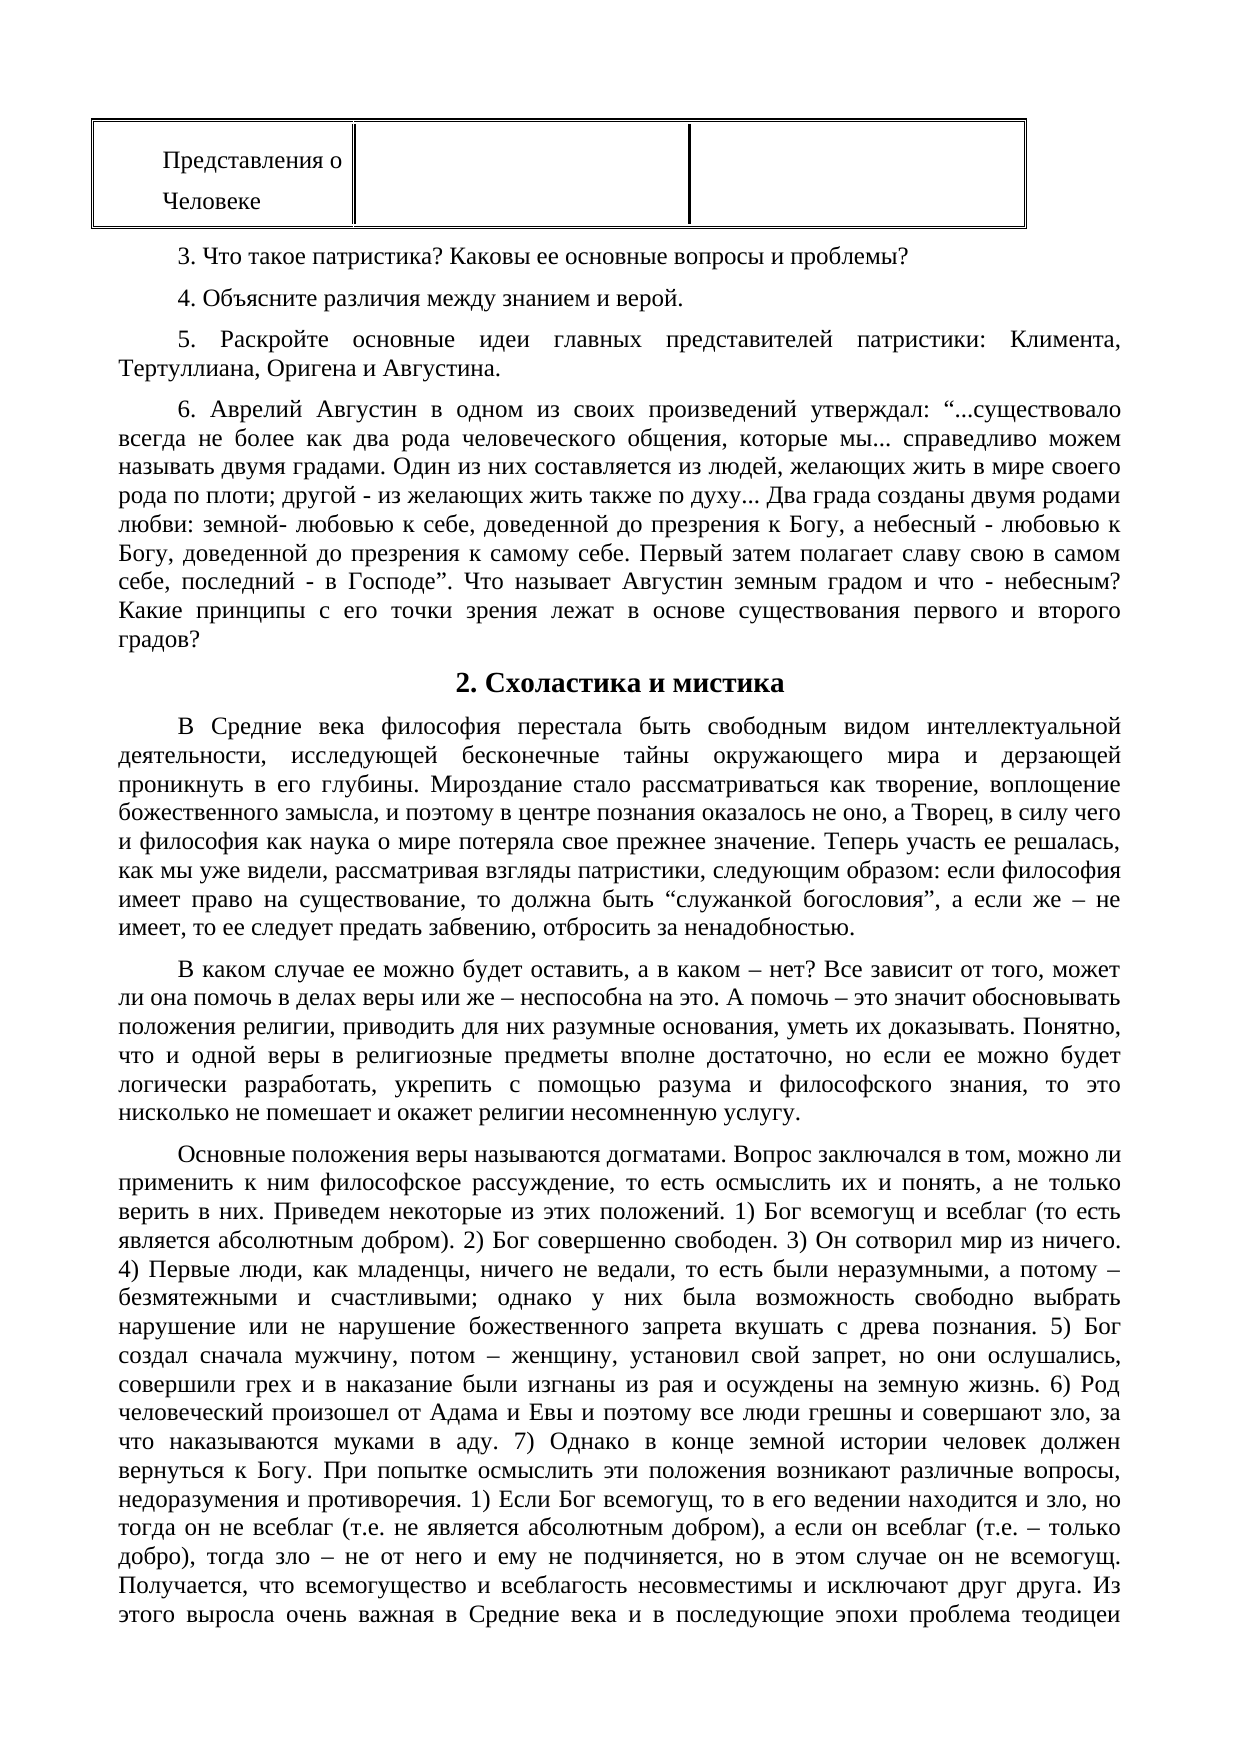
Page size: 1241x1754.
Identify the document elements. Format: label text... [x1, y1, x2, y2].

text 4. Объясните различия между знанием и верой. [118, 283, 1122, 311]
table_cell Представления о Человеке [94, 120, 354, 226]
text 2. Схоластика и мистика [118, 665, 1122, 699]
text В Средние века философия перестала быть свободным видом интеллектуальной деятельности, исследующей бесконечные тайны окружающего мира и дерзающей проникнуть в его глубины. Мироздание стало рассматриваться как творение, воплощение божественного замысла, и поэтому в центре познания оказалось не оно, а Творец, в силу чего и философия как наука о мире потеряла свое прежнее значение. Теперь участь ее решалась, как мы уже видели, рассматривая взгляды патристики, следующим образом: если философия имеет право на существование, то должна быть “служанкой богословия”, а если же – не имеет, то ее следует предать забвению, отбросить за ненадобностью. [118, 711, 1122, 941]
text В каком случае ее можно будет оставить, а в каком – нет? Все зависит от того, может ли она помочь в делах веры или же – неспособна на это. А помочь – это значит обосновывать положения религии, приводить для них разумные основания, уметь их доказывать. Понятно, что и одной веры в религиозные предметы вполне достаточно, но если ее можно будет логически разработать, укрепить с помощью разума и философского знания, то это нисколько не помешает и окажет религии несомненную услугу. [118, 954, 1122, 1126]
table_cell [354, 122, 689, 226]
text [118, 1139, 1122, 1627]
text 3. Что такое патристика? Каковы ее основные вопросы и проблемы? [118, 241, 1122, 270]
text 5. Раскройте основные идеи главных представителей патристики: Климента, Тертуллиана, Оригена и Августина. [118, 324, 1122, 381]
table_cell [689, 122, 1024, 226]
text 6. Аврелий Августин в одном из своих произведений утверждал: “...существовало всегда не более как два рода человеческого общения, которые мы... справедливо можем называть двумя градами. Один из них составляется из людей, желающих жить в мире своего рода по плоти; другой - из желающих жить также по духу... Два града созданы двумя родами любви: земной- любовью к себе, доведенной до презрения к Богу, а небесный - любовью к Богу, доведенной до презрения к самому себе. Первый затем полагает славу свою в самом себе, последний - в Господе”. Что называет Августин земным градом и что - небесным? Какие принципы с его точки зрения лежат в основе существования первого и второго градов? [118, 394, 1122, 653]
